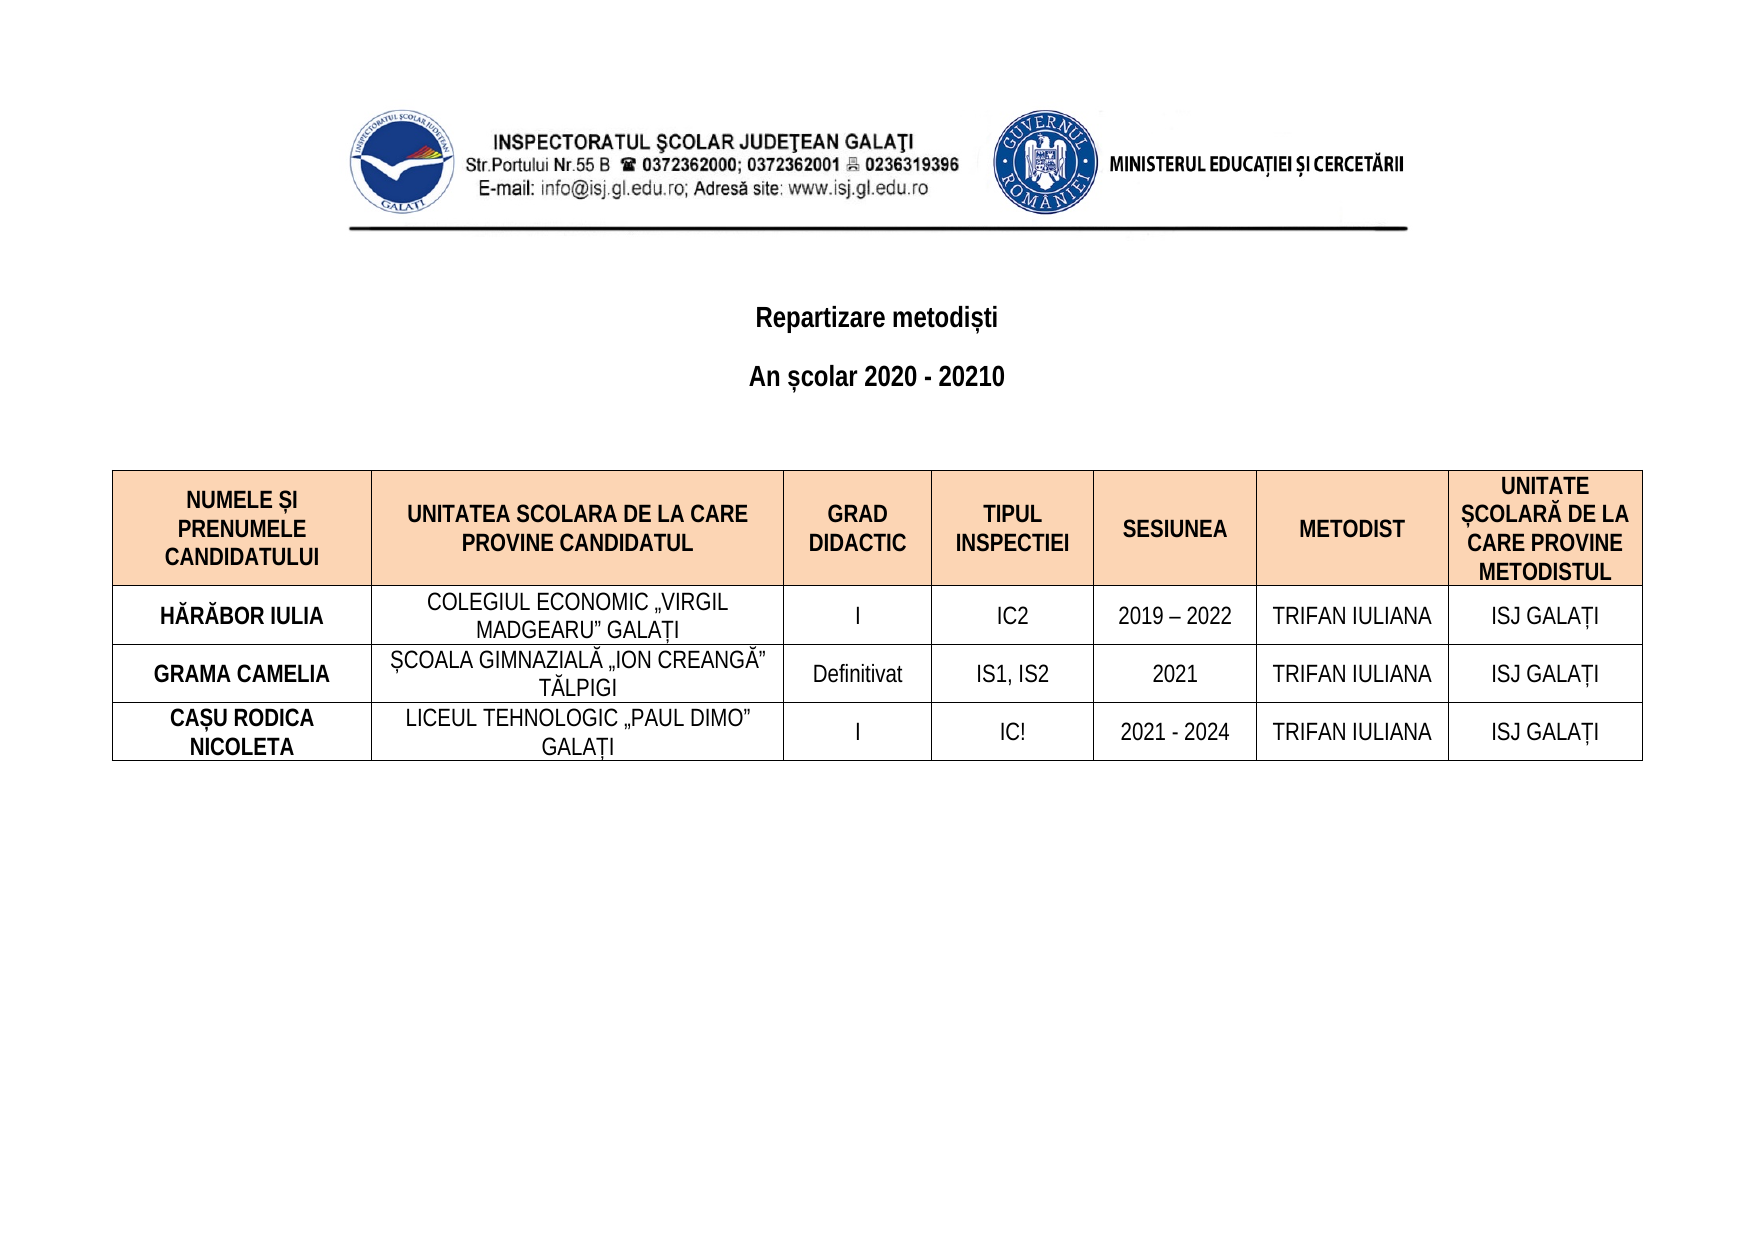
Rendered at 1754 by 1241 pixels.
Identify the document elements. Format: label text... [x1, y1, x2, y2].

table_header NUMELE ȘI PRENUMELE CANDIDATULUI [113, 471, 371, 585]
table_header UNITATE ȘCOLARĂ DE LA CARE PROVINE METODISTUL [1449, 471, 1642, 585]
table_cell 2021 - 2024 [1094, 703, 1256, 760]
table_header TIPUL INSPECTIEI [932, 471, 1093, 585]
table_header SESIUNEA [1094, 471, 1256, 585]
table_cell ȘCOALA GIMNAZIALĂ „ION CREANGĂ” TĂLPIGI [372, 645, 783, 702]
text An școlar 2020 - 20210 [75, 359, 1679, 393]
table_cell TRIFAN IULIANA [1257, 586, 1448, 644]
table_cell IC! [932, 703, 1093, 760]
table_cell 2019 – 2022 [1094, 586, 1256, 644]
table_cell I [784, 586, 931, 644]
table_header METODIST [1257, 471, 1448, 585]
table_cell ISJ GALAȚI [1449, 586, 1642, 644]
table_cell I [784, 703, 931, 760]
table_cell IS1, IS2 [932, 645, 1093, 702]
table_cell HĂRĂBOR IULIA [113, 586, 371, 644]
table_header UNITATEA SCOLARA DE LA CARE PROVINE CANDIDATUL [372, 471, 783, 585]
table_cell IC2 [932, 586, 1093, 644]
table_header GRAD DIDACTIC [784, 471, 931, 585]
picture [327, 73, 1427, 241]
table_cell COLEGIUL ECONOMIC „VIRGIL MADGEARU” GALAȚI [372, 586, 783, 644]
table_cell GRAMA CAMELIA [113, 645, 371, 702]
table_cell 2021 [1094, 645, 1256, 702]
text Repartizare metodiști [75, 300, 1679, 334]
table_cell LICEUL TEHNOLOGIC „PAUL DIMO” GALAȚI [372, 703, 783, 760]
table_cell TRIFAN IULIANA [1257, 703, 1448, 760]
table_cell ISJ GALAȚI [1449, 703, 1642, 760]
table_cell CAȘU RODICA NICOLETA [113, 703, 371, 760]
table_cell TRIFAN IULIANA [1257, 645, 1448, 702]
table_cell ISJ GALAȚI [1449, 645, 1642, 702]
table_cell Definitivat [784, 645, 931, 702]
